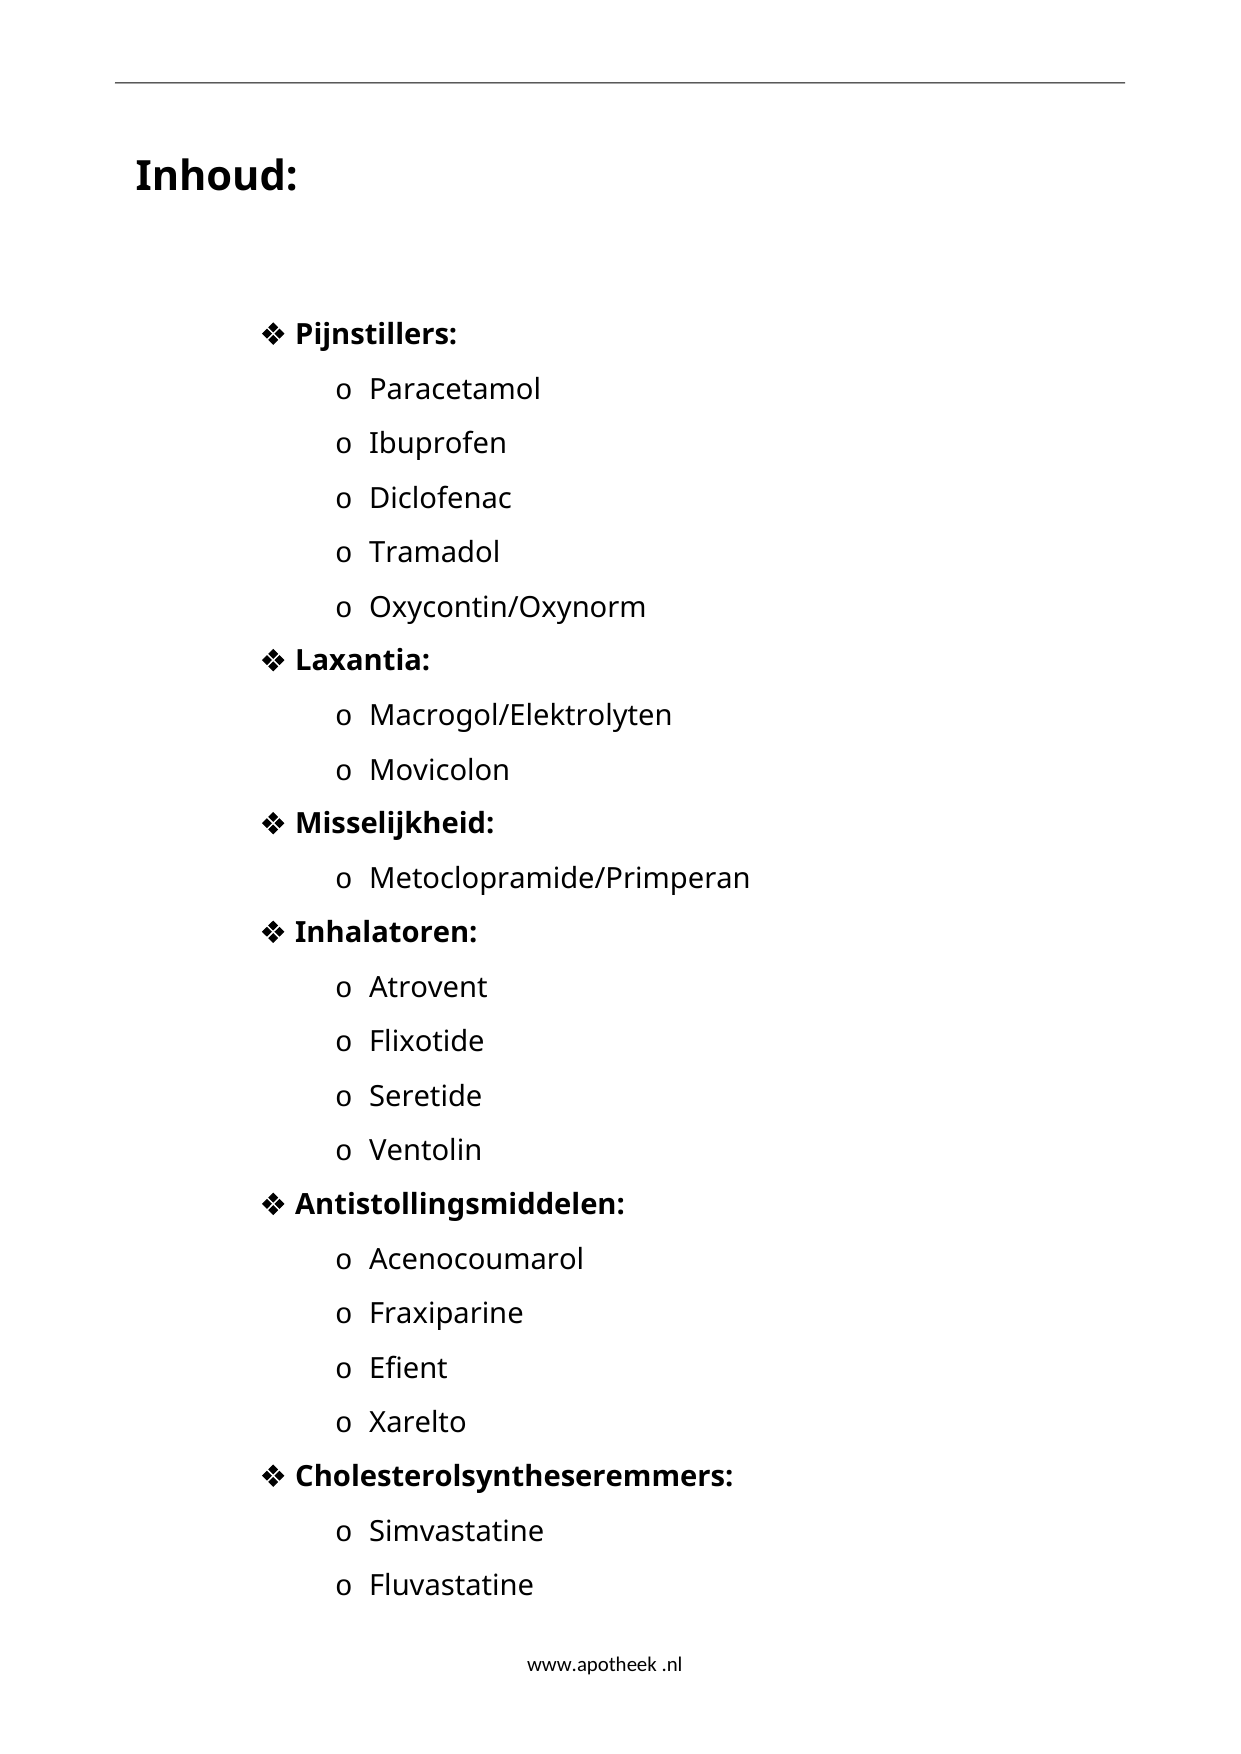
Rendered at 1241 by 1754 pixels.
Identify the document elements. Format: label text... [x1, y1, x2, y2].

list Ventolin [335, 1134, 1103, 1168]
list Fluvastatine [335, 1569, 1103, 1602]
list Cholesterolsyntheseremmers: [260, 1460, 1103, 1493]
list Simvastatine [335, 1513, 1103, 1548]
list Laxantia: [260, 645, 1103, 677]
list Inhalatoren: [260, 916, 1103, 949]
list Acenocoumarol [335, 1242, 1103, 1276]
list Atrovent [335, 970, 1103, 1004]
list Diclofenac [335, 481, 1103, 515]
list Macrogol/Elektrolyten [335, 698, 1103, 732]
list Paracetamol [335, 372, 1103, 406]
list Ibuprofen [335, 427, 1103, 460]
list Flixotide [335, 1025, 1103, 1059]
list Antistollingsmiddelen: [260, 1188, 702, 1221]
text Inhoud: [135, 145, 1103, 202]
list Pijnstillers: [260, 317, 1103, 351]
list Metoclopramide/Primperan [335, 861, 1103, 896]
list Tramadol [335, 536, 1103, 569]
list Seretide [335, 1079, 1103, 1113]
list Movicolon [335, 753, 1103, 787]
list Misselijkheid: [260, 808, 1103, 840]
list Xarelto [335, 1406, 1103, 1439]
list Oxycontin/Oxynorm [335, 590, 1103, 624]
list Fraxiparine [335, 1297, 1103, 1331]
list Efient [335, 1351, 1103, 1385]
